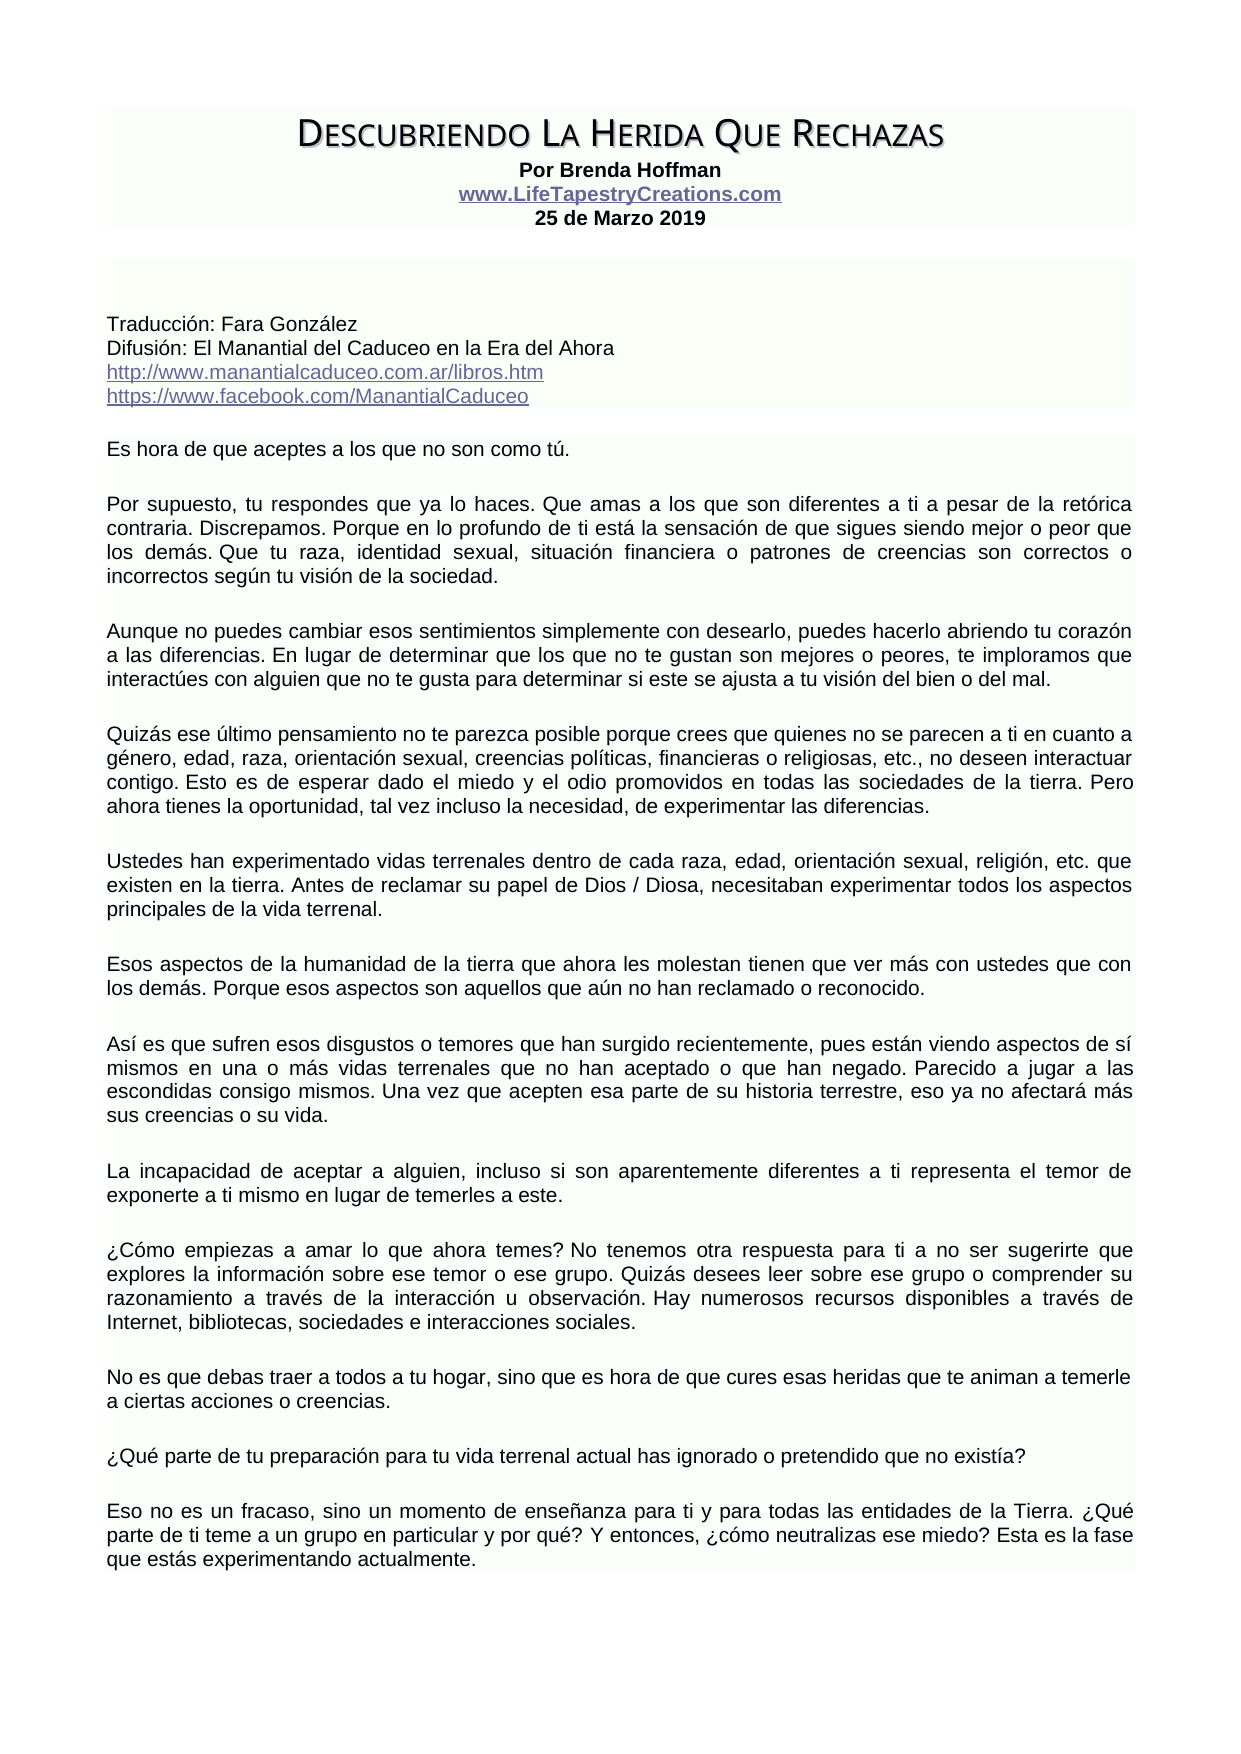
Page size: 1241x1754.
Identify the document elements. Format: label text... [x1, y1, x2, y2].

text ¿Cómo empiezas a amar lo que ahora temes? No tenemos otra respuesta para ti a no ser sugerirte que explores la información sobre ese temor o ese grupo. Quizás desees leer sobre ese grupo o comprender su razonamiento a través de la interacción u observación. Hay numerosos recursos disponibles a través de Internet, bibliotecas, sociedades e interacciones sociales. [106, 1238, 1134, 1333]
text Aunque no puedes cambiar esos sentimientos simplemente con desearlo, puedes hacerlo abriendo tu corazón a las diferencias. En lugar de determinar que los que no te gustan son mejores o peores, te imploramos que interactúes con alguien que no te gusta para determinar si este se ajusta a tu visión del bien o del mal. [106, 619, 1134, 691]
text La incapacidad de aceptar a alguien, incluso si son aparentemente diferentes a ti representa el temor de exponerte a ti mismo en lugar de temerles a este. [106, 1158, 1134, 1206]
text Por supuesto, tu respondes que ya lo haces. Que amas a los que son diferentes a ti a pesar de la retórica contraria. Discrepamos. Porque en lo profundo de ti está la sensación de que sigues siendo mejor o peor que los demás. Que tu raza, identidad sexual, situación financiera o patrones de creencias son correctos o incorrectos según tu visión de la sociedad. [106, 492, 1134, 588]
subtitle Descubriendo La Herida Que Rechazas Por Brenda Hoffman www.LifeTapestryCreations.com 25 de Marzo 2019 [106, 106, 1134, 229]
text ¿Qué parte de tu preparación para tu vida terrenal actual has ignorado o pretendido que no existía? [106, 1444, 1134, 1468]
text No es que debas traer a todos a tu hogar, sino que es hora de que cures esas heridas que te animan a temerle a ciertas acciones o creencias. [106, 1365, 1134, 1413]
text Ustedes han experimentado vidas terrenales dentro de cada raza, edad, orientación sexual, religión, etc. que existen en la tierra. Antes de reclamar su papel de Dios / Diosa, necesitaban experimentar todos los aspectos principales de la vida terrenal. [106, 849, 1134, 921]
text Es hora de que aceptes a los que no son como tú. [106, 437, 1134, 461]
text Traducción: Fara González Difusión: El Manantial del Caduceo en la Era del Ahora http://www.manantialcaduceo.com.ar/libros.htm https://www.facebook.com/ManantialCaduceo [106, 312, 1134, 407]
text Esos aspectos de la humanidad de la tierra que ahora les molestan tienen que ver más con ustedes que con los demás. Porque esos aspectos son aquellos que aún no han reclamado o reconocido. [106, 952, 1134, 1000]
text Así es que sufren esos disgustos o temores que han surgido recientemente, pues están viendo aspectos de sí mismos en una o más vidas terrenales que no han aceptado o que han negado. Parecido a jugar a las escondidas consigo mismos. Una vez que acepten esa parte de su historia terrestre, eso ya no afectará más sus creencias o su vida. [106, 1031, 1134, 1127]
text Quizás ese último pensamiento no te parezca posible porque crees que quienes no se parecen a ti en cuanto a género, edad, raza, orientación sexual, creencias políticas, financieras o religiosas, etc., no deseen interactuar contigo. Esto es de esperar dado el miedo y el odio promovidos en todas las sociedades de la tierra. Pero ahora tienes la oportunidad, tal vez incluso la necesidad, de experimentar las diferencias. [106, 722, 1134, 818]
text Eso no es un fracaso, sino un momento de enseñanza para ti y para todas las entidades de la Tierra. ¿Qué parte de ti teme a un grupo en particular y por qué? Y entonces, ¿cómo neutralizas ese miedo? Esta es la fase que estás experimentando actualmente. [106, 1499, 1134, 1571]
